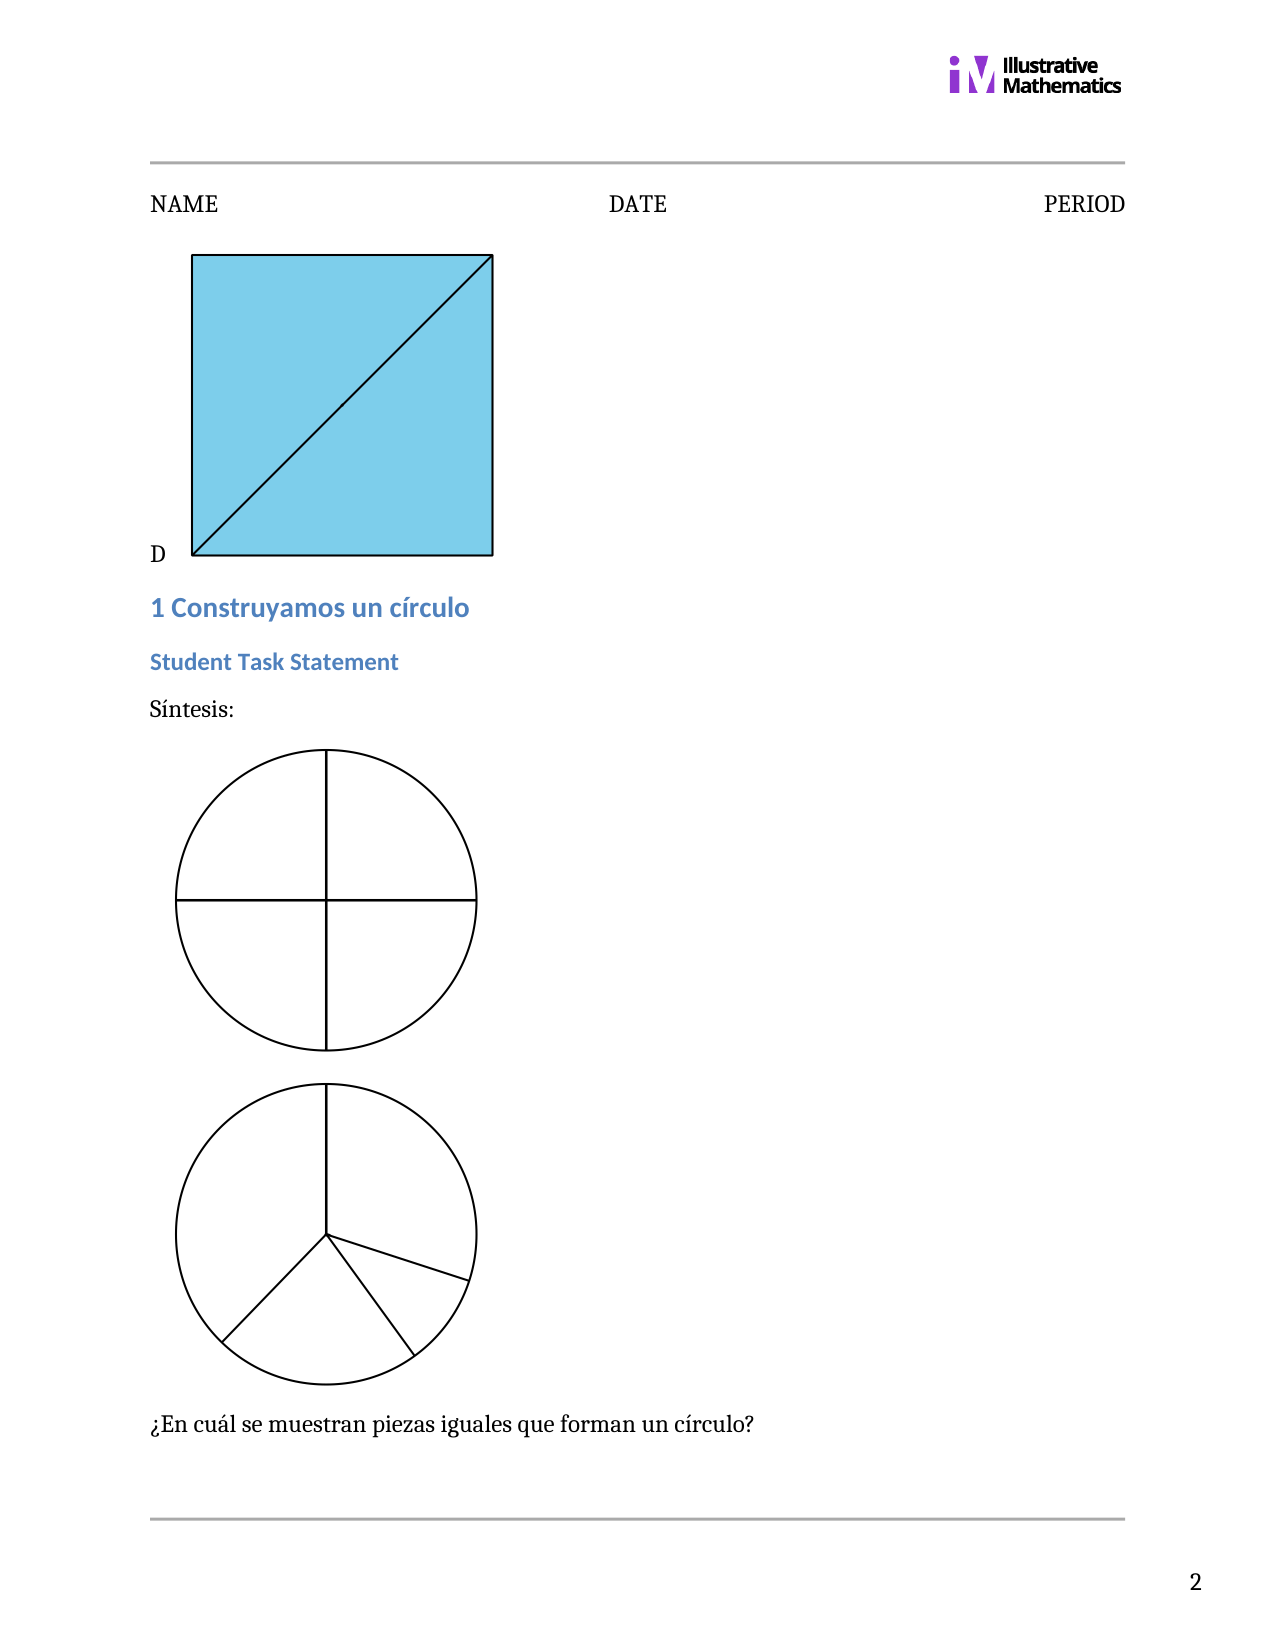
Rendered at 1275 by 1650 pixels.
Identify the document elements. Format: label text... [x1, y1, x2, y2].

picture [168, 742, 484, 1058]
picture [168, 1076, 484, 1392]
text Síntesis: [150, 695, 1125, 724]
picture [949, 55, 1121, 93]
picture [184, 247, 500, 563]
subtitle 1 Construyamos un círculo [150, 589, 1125, 625]
text ¿En cuál se muestran piezas iguales que forman un círculo? [150, 1410, 1125, 1439]
subtitle Student Task Statement [150, 646, 1125, 677]
